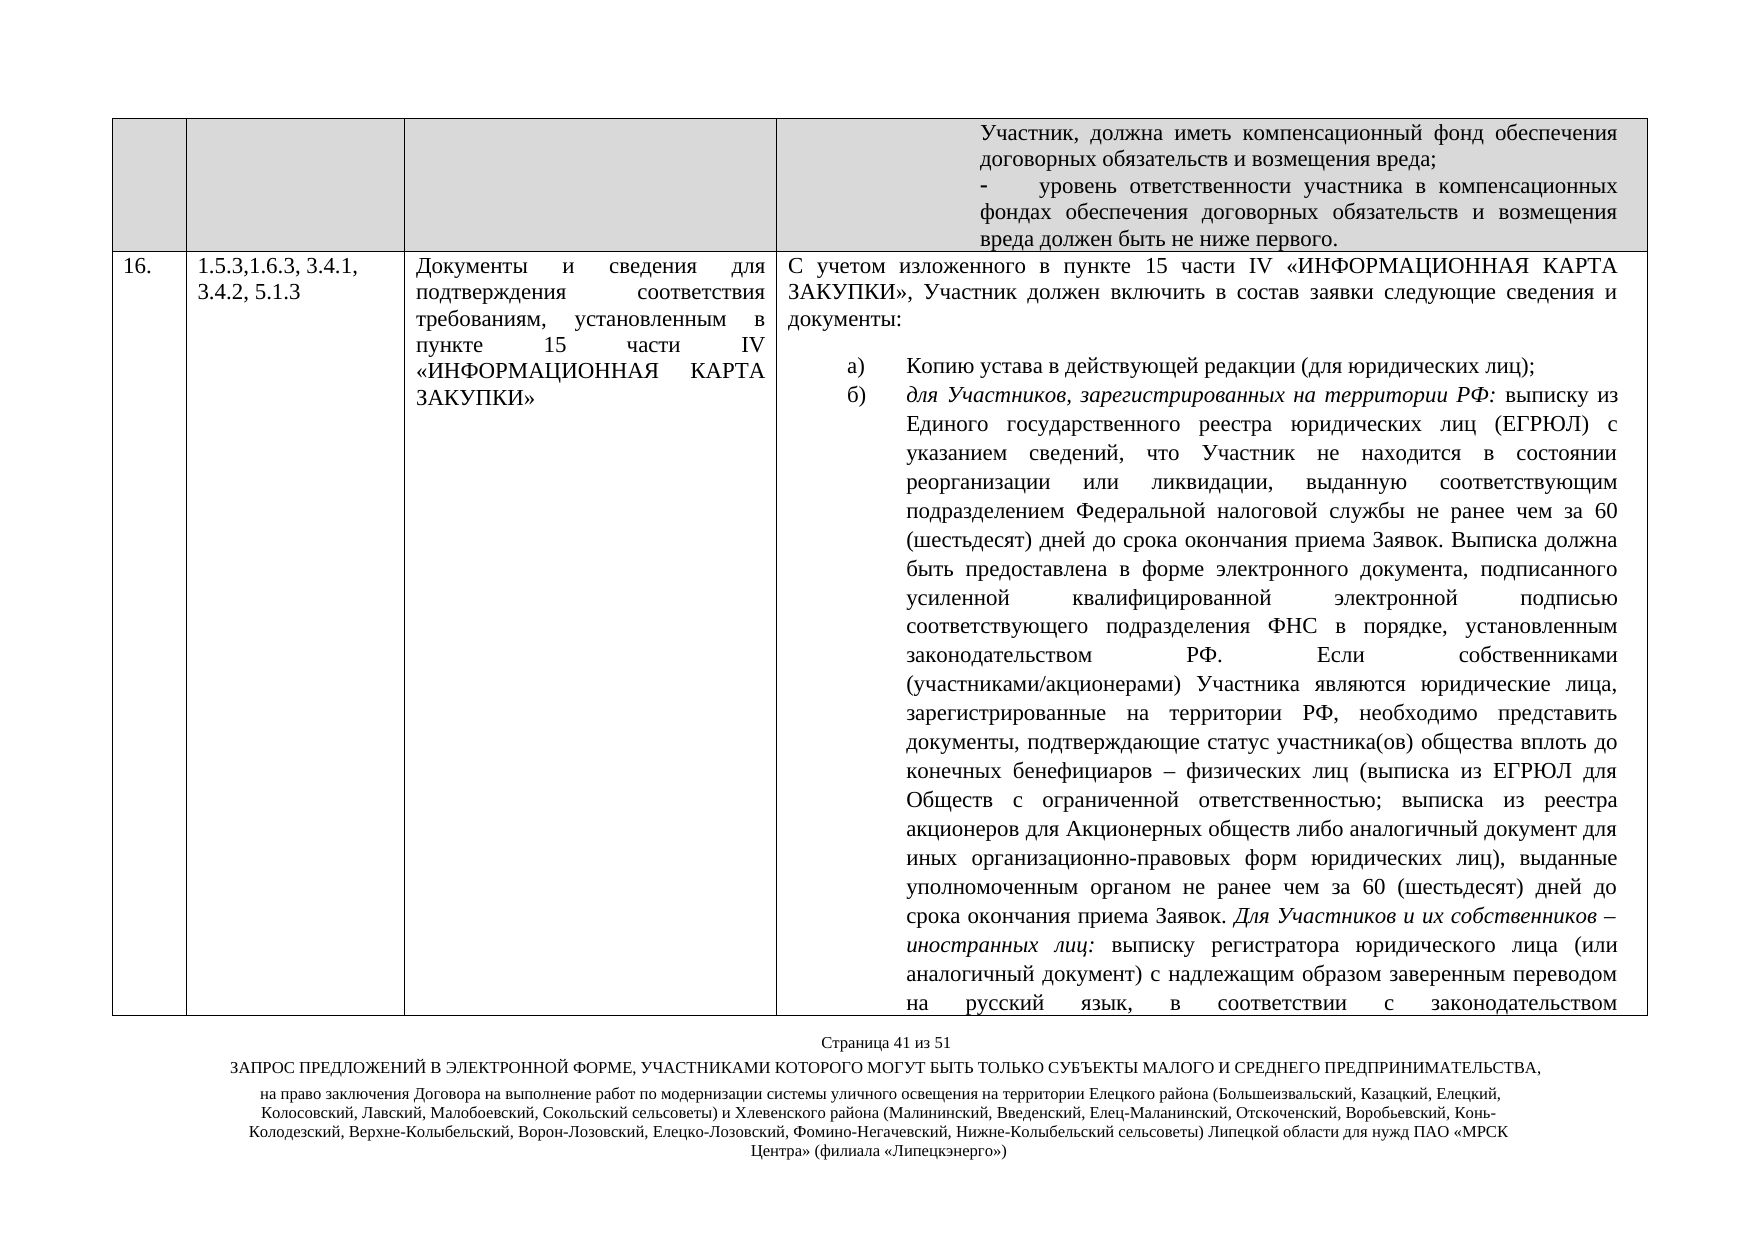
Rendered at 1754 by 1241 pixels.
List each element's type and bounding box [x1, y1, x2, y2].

table_cell [187, 119, 404, 251]
table_cell [405, 252, 776, 1015]
table_cell [405, 119, 776, 251]
table_cell [113, 252, 186, 1015]
table_cell [777, 252, 1647, 1015]
table_cell [187, 252, 404, 1015]
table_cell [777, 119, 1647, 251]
table_cell [113, 119, 186, 251]
